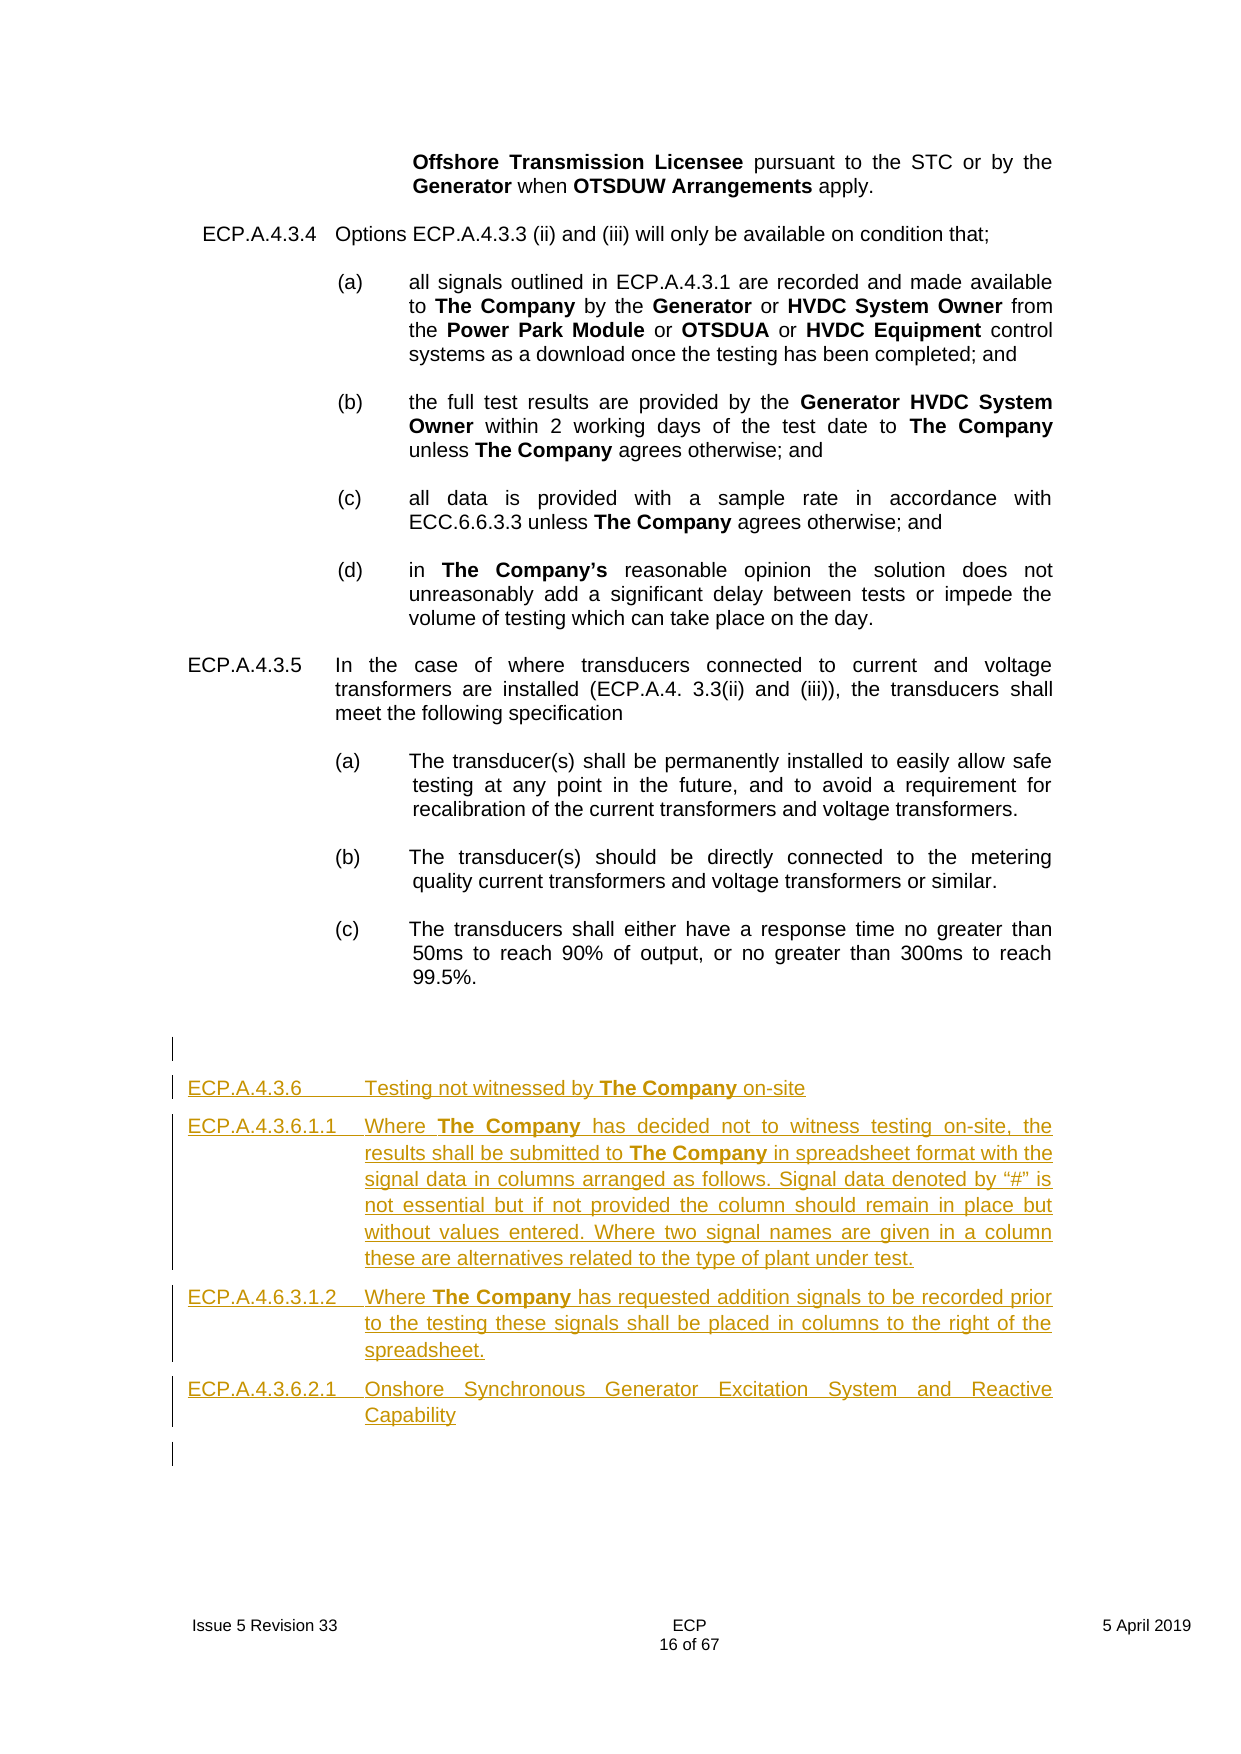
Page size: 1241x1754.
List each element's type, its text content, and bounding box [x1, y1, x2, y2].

list all data is provided with a sample rate in accordance with ECC.6.6.3.3 unless The Company agrees otherwise; and [337, 486, 1053, 533]
list in The Company’s reasonable opinion the solution does not unreasonably add a significant delay between tests or impede the volume of testing which can take place on the day. [337, 557, 1053, 629]
list all signals outlined in ECP.A.4.3.1 are recorded and made available to The Company by the Generator or HVDC System Owner from the Power Park Module or OTSDUA or HVDC Equipment control systems as a download once the testing has been completed; and [337, 270, 1053, 366]
list The transducer(s) should be directly connected to the metering quality current transformers and voltage transformers or similar. [335, 845, 1053, 893]
list The transducer(s) shall be permanently installed to easily allow safe testing at any point in the future, and to avoid a requirement for recalibration of the current transformers and voltage transformers. [335, 749, 1053, 821]
text ECP.A.4.3.4 Options ECP.A.4.3.3 (ii) and (iii) will only be available on condition that; [202, 222, 1053, 246]
text ECP.A.4.3.5 In the case of where transducers connected to current and voltage transformers are installed (ECP.A.4. 3.3(ii) and (iii)), the transducers shall meet the following specification [187, 653, 1053, 725]
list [337, 150, 1053, 198]
list The transducers shall either have a response time no greater than 50ms to reach 90% of output, or no greater than 300ms to reach 99.5%. [335, 917, 1053, 989]
list the full test results are provided by the Generator HVDC System Owner within 2 working days of the test date to The Company unless The Company agrees otherwise; and [337, 390, 1053, 462]
